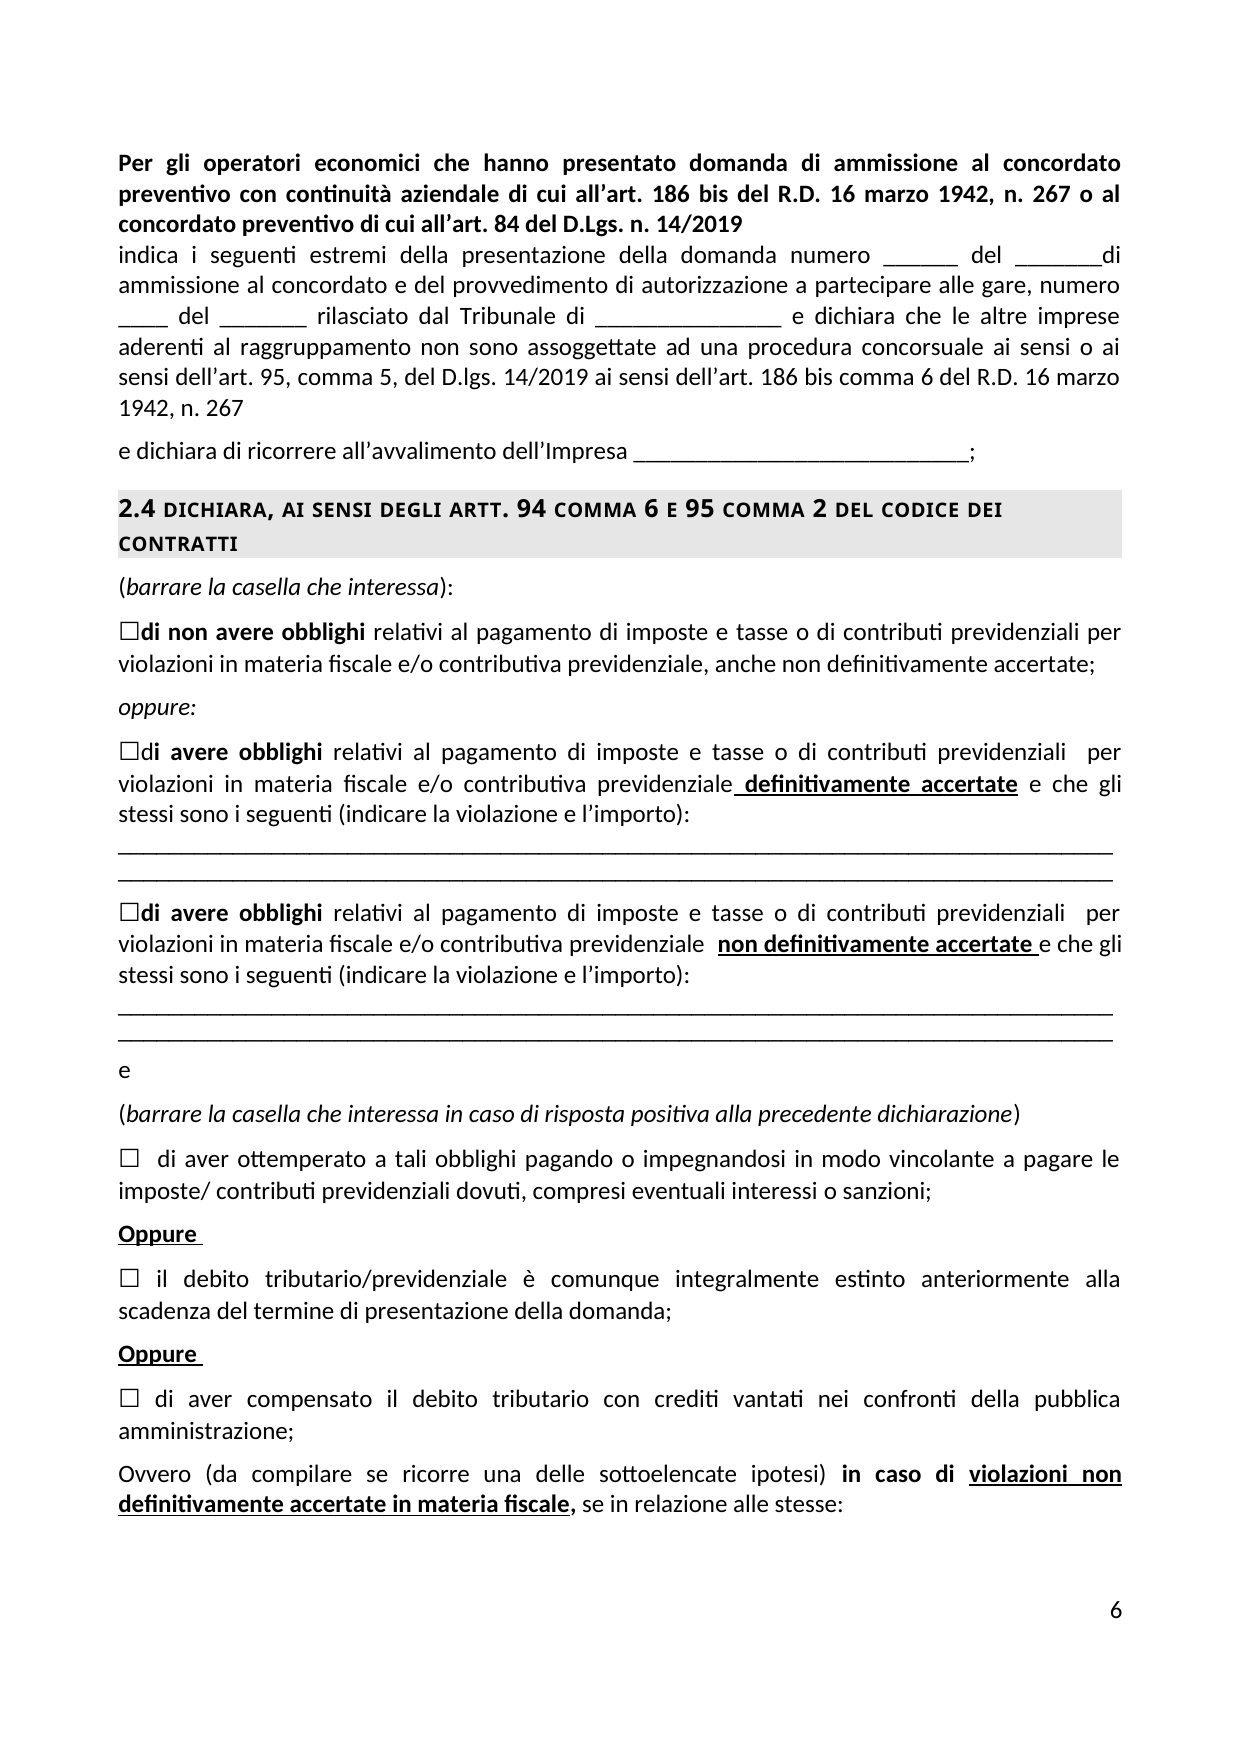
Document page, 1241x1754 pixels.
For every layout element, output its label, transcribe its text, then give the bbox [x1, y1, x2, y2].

text e [118, 1055, 1122, 1085]
text Ovvero (da compilare se ricorre una delle sottoelencate ipotesi) in caso di violazioni non definitivamente accertate in materia fiscale, se in relazione alle stesse: [118, 1458, 1122, 1519]
text il debito tributario/previdenziale è comunque integralmente estinto anteriormente alla scadenza del termine di presentazione della domanda; [118, 1261, 1122, 1325]
subtitle 2.4 dichiara, ai sensi degli artt. 94 comma 6 e 95 comma 2 del codice dei contratti [118, 490, 1122, 558]
text (barrare la casella che interessa in caso di risposta positiva alla precedente dichiarazione) [118, 1098, 1122, 1128]
text e dichiara di ricorrere all’avvalimento dell’Impresa ___________________________; [118, 435, 1122, 465]
text di aver compensato il debito tributario con crediti vantati nei confronti della pubblica amministrazione; [118, 1381, 1122, 1446]
text Oppure [118, 1218, 1122, 1248]
text di non avere obblighi relativi al pagamento di imposte e tasse o di contributi previdenziali per violazioni in materia fiscale e/o contributiva previdenziale, anche non definitivamente accertate; [118, 614, 1122, 678]
text di avere obblighi relativi al pagamento di imposte e tasse o di contributi previdenziali per violazioni in materia fiscale e/o contributiva previdenziale non definitivamente accertate e che gli stessi sono i seguenti (indicare la violazione e l’importo): ____________________________________________________________________________________________________________________________________________________________ [118, 894, 1122, 1042]
text Per gli operatori economici che hanno presentato domanda di ammissione al concordato preventivo con continuità aziendale di cui all’art. 186 bis del R.D. 16 marzo 1942, n. 267 o al concordato preventivo di cui all’art. 84 del D.Lgs. n. 14/2019 indica i seguenti estremi della presentazione della domanda numero ______ del _______di ammissione al concordato e del provvedimento di autorizzazione a partecipare alle gare, numero ____ del _______ rilasciato dal Tribunale di _______________ e dichiara che le altre imprese aderenti al raggruppamento non sono assoggettate ad una procedura concorsuale ai sensi o ai sensi dell’art. 95, comma 5, del D.lgs. 14/2019 ai sensi dell’art. 186 bis comma 6 del R.D. 16 marzo 1942, n. 267 [118, 148, 1122, 422]
text di aver ottemperato a tali obblighi pagando o impegnandosi in modo vincolante a pagare le imposte/ contributi previdenziali dovuti, compresi eventuali interessi o sanzioni; [118, 1141, 1122, 1205]
text oppure: [118, 691, 1122, 722]
text (barrare la casella che interessa): [118, 571, 1122, 601]
text di avere obblighi relativi al pagamento di imposte e tasse o di contributi previdenziali per violazioni in materia fiscale e/o contributiva previdenziale definitivamente accertate e che gli stessi sono i seguenti (indicare la violazione e l’importo): ____________________________________________________________________________________________________________________________________________________________ [118, 734, 1122, 882]
text Oppure [118, 1338, 1122, 1368]
